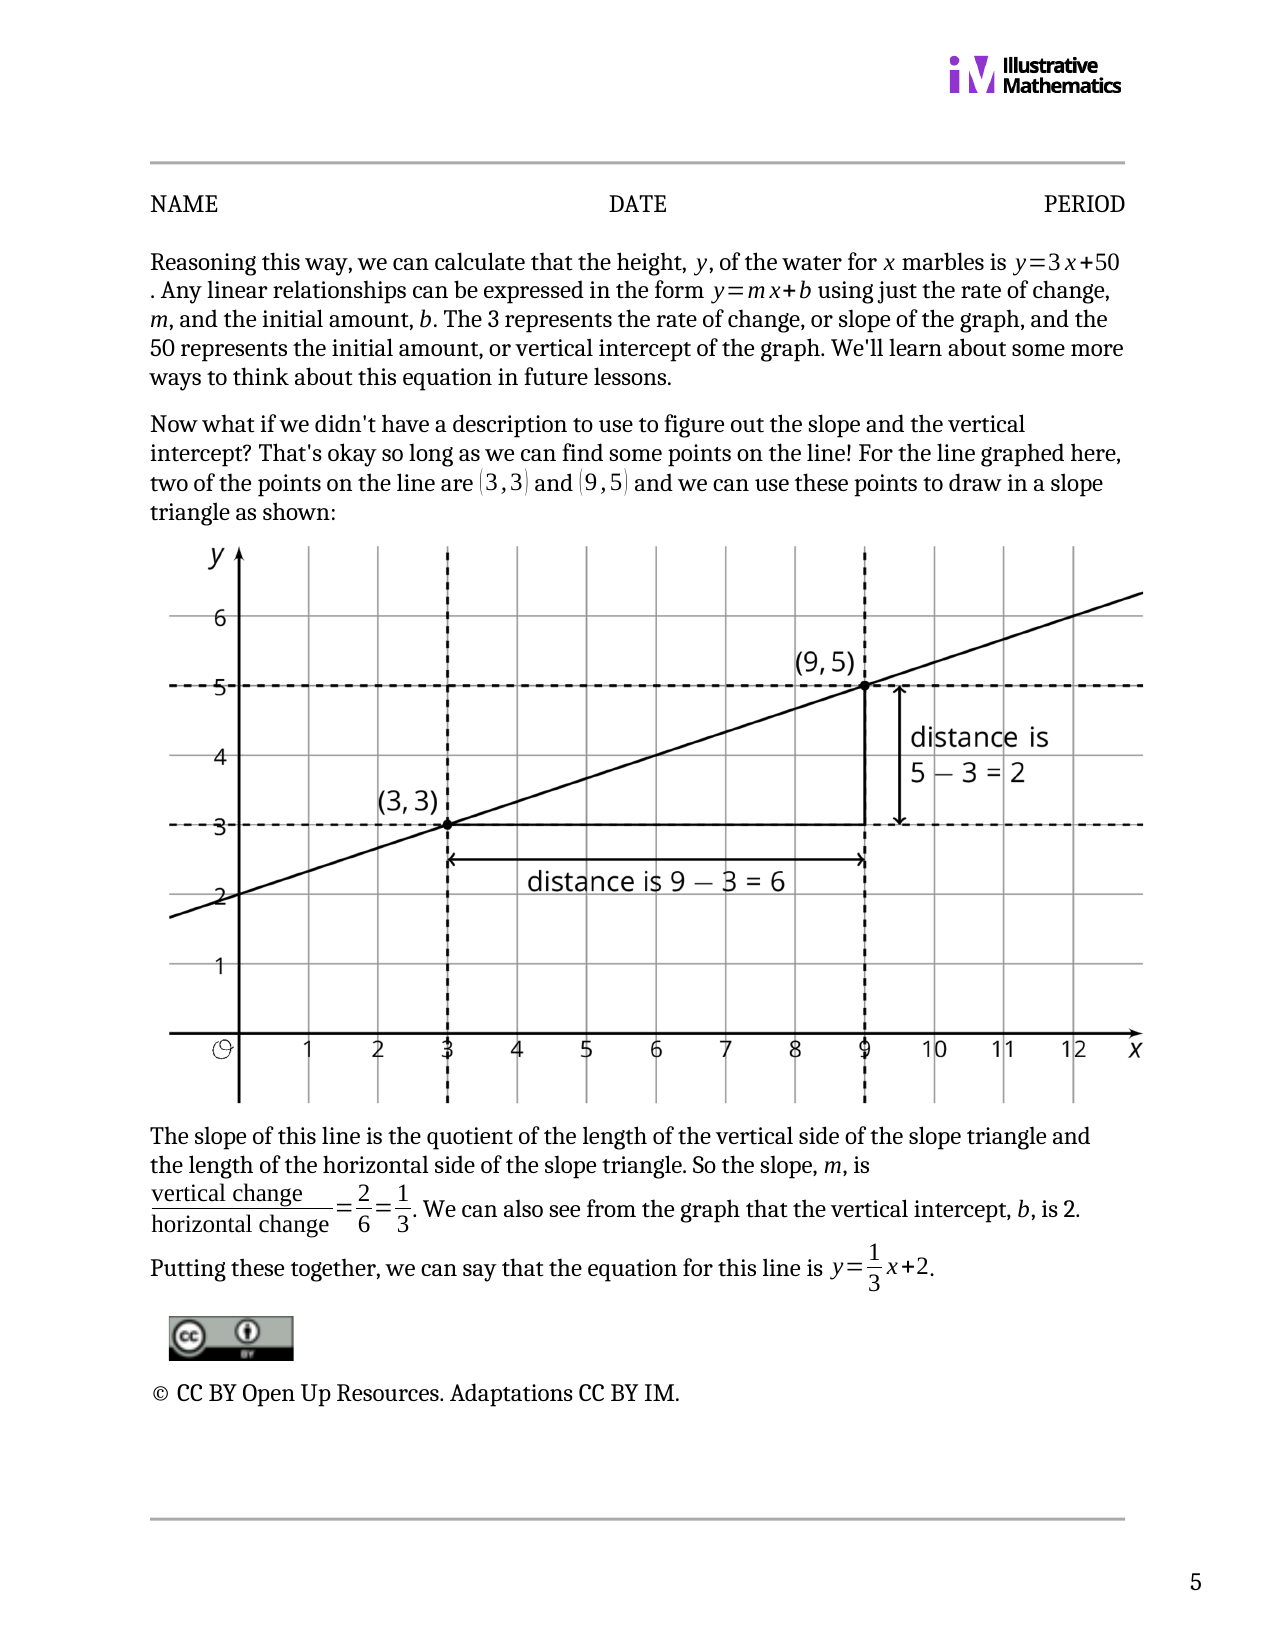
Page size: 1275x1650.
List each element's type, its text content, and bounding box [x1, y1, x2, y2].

text Now what if we didn't have a description to use to figure out the slope and the vertical intercept? That's okay so long as we can find some points on the line! For the line graphed here, two of the points on the line are and and we can use these points to draw in a slope triangle as shown: [150, 410, 1125, 527]
picture [168, 545, 1144, 1104]
text The slope of this line is the quotient of the length of the vertical side of the slope triangle and the length of the horizontal side of the slope triangle. So the slope, , is . We can also see from the graph that the vertical intercept, , is 2. Putting these together, we can say that the equation for this line is . [150, 1122, 1125, 1298]
picture [949, 55, 1121, 93]
text Reasoning this way, we can calculate that the height, , of the water for marbles is . Any linear relationships can be expressed in the form using just the rate of change, , and the initial amount, . The 3 represents the rate of change, or slope of the graph, and the 50 represents the initial amount, or vertical intercept of the graph. We'll learn about some more ways to think about this equation in future lessons. [150, 247, 1125, 391]
text © CC BY Open Up Resources. Adaptations CC BY IM. [150, 1379, 1125, 1408]
picture [168, 1316, 294, 1361]
